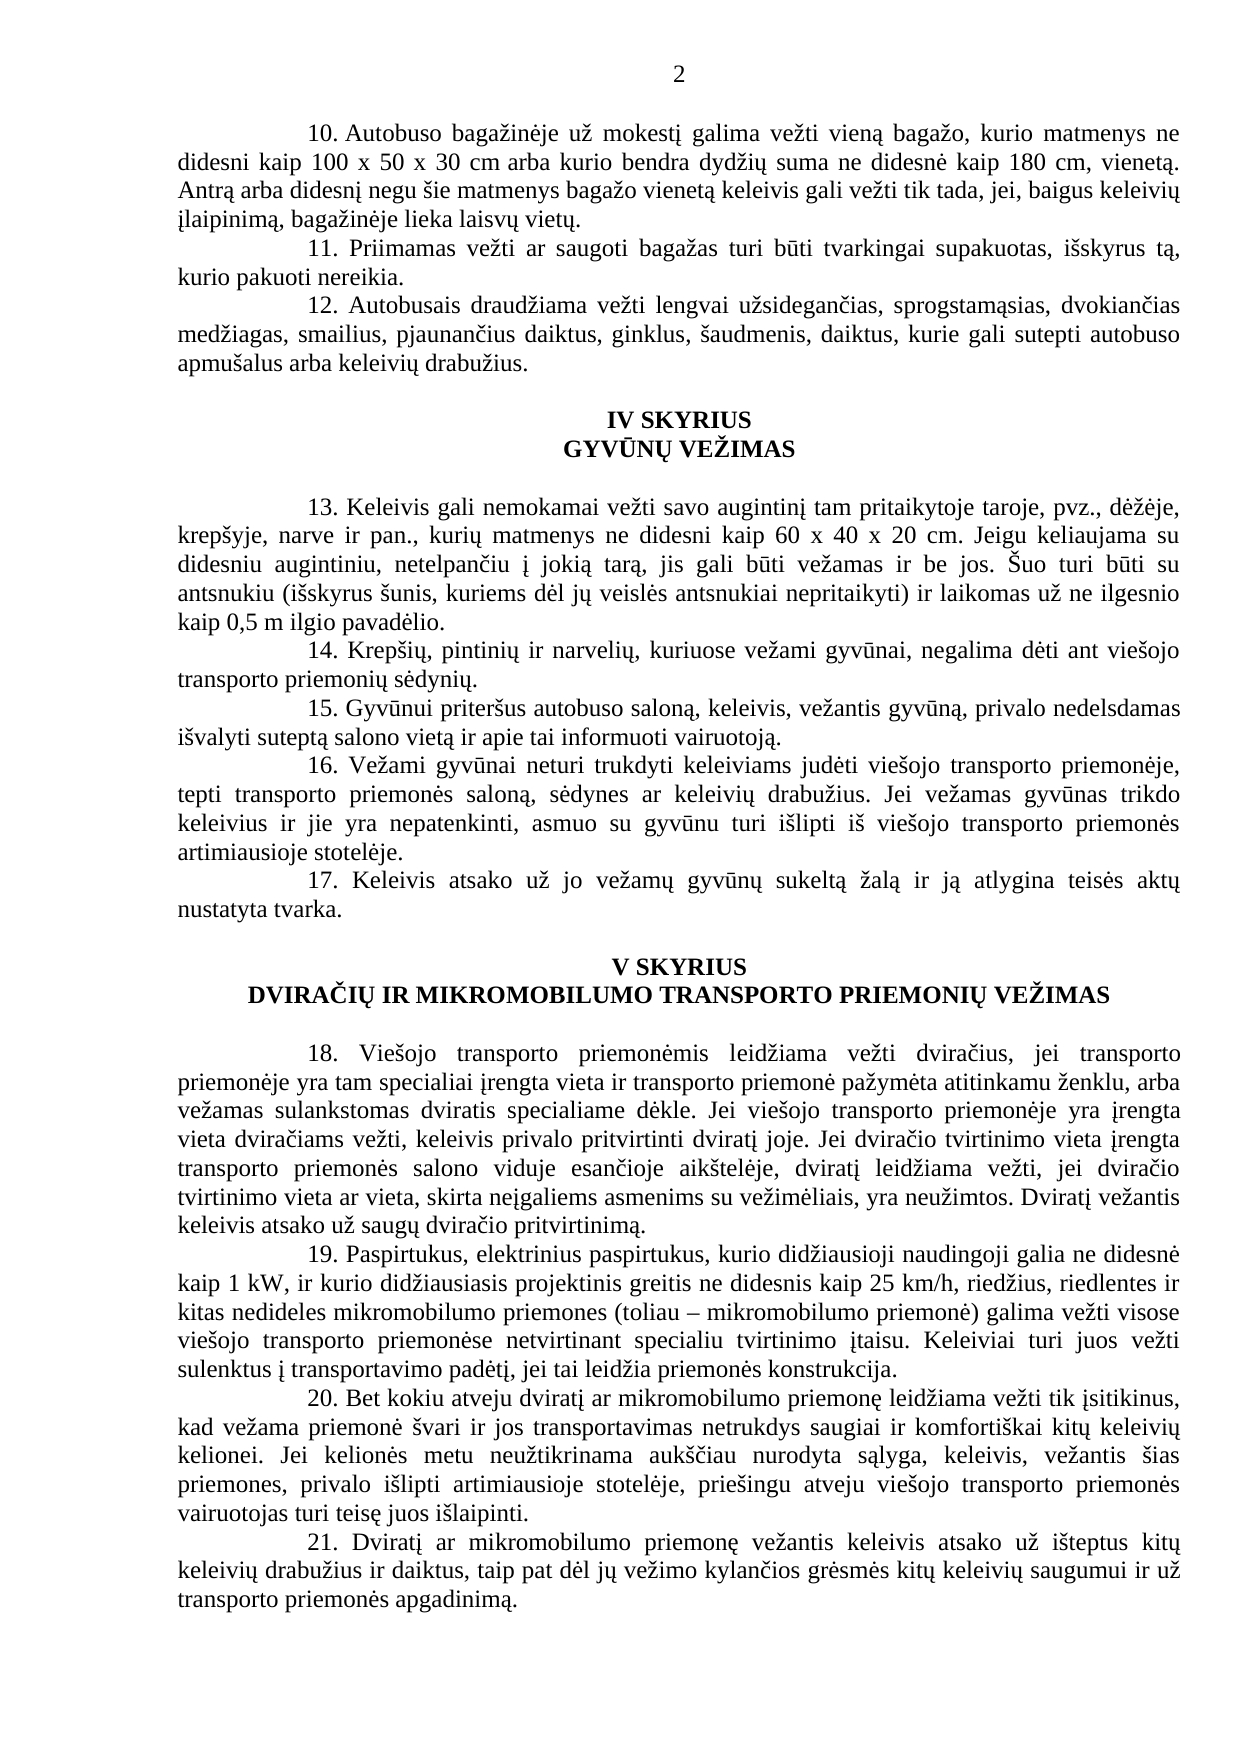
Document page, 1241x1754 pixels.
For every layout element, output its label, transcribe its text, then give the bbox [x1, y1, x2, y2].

text 17. Keleivis atsako už jo vežamų gyvūnų sukeltą žalą ir ją atlygina teisės aktų nustatyta tvarka. [177, 866, 1181, 923]
text 19. Paspirtukus, elektrinius paspirtukus, kurio didžiausioji naudingoji galia ne didesnė kaip 1 kW, ir kurio didžiausiasis projektinis greitis ne didesnis kaip 25 km/h, riedžius, riedlentes ir kitas nedideles mikromobilumo priemones (toliau – mikromobilumo priemonė) galima vežti visose viešojo transporto priemonėse netvirtinant specialiu tvirtinimo įtaisu. Keleiviai turi juos vežti sulenktus į transportavimo padėtį, jei tai leidžia priemonės konstrukcija. [177, 1239, 1181, 1383]
text GYVŪNŲ VEŽIMAS [177, 434, 1181, 463]
text 20. Bet kokiu atveju dviratį ar mikromobilumo priemonę leidžiama vežti tik įsitikinus, kad vežama priemonė švari ir jos transportavimas netrukdys saugiai ir komfortiškai kitų keleivių kelionei. Jei kelionės metu neužtikrinama aukščiau nurodyta sąlyga, keleivis, vežantis šias priemones, privalo išlipti artimiausioje stotelėje, priešingu atveju viešojo transporto priemonės vairuotojas turi teisę juos išlaipinti. [177, 1383, 1181, 1527]
text 14. Krepšių, pintinių ir narvelių, kuriuose vežami gyvūnai, negalima dėti ant viešojo transporto priemonių sėdynių. [177, 636, 1181, 693]
text 16. Vežami gyvūnai neturi trukdyti keleiviams judėti viešojo transporto priemonėje, tepti transporto priemonės saloną, sėdynes ar keleivių drabužius. Jei vežamas gyvūnas trikdo keleivius ir jie yra nepatenkinti, asmuo su gyvūnu turi išlipti iš viešojo transporto priemonės artimiausioje stotelėje. [177, 751, 1181, 866]
text 12. Autobusais draudžiama vežti lengvai užsidegančias, sprogstamąsias, dvokiančias medžiagas, smailius, pjaunančius daiktus, ginklus, šaudmenis, daiktus, kurie gali sutepti autobuso apmušalus arba keleivių drabužius. [177, 291, 1181, 377]
text 15. Gyvūnui priteršus autobuso saloną, keleivis, vežantis gyvūną, privalo nedelsdamas išvalyti suteptą salono vietą ir apie tai informuoti vairuotoją. [177, 693, 1181, 751]
text 10. Autobuso bagažinėje už mokestį galima vežti vieną bagažo, kurio matmenys ne didesni kaip 100 x 50 x 30 cm arba kurio bendra dydžių suma ne didesnė kaip 180 cm, vienetą. Antrą arba didesnį negu šie matmenys bagažo vienetą keleivis gali vežti tik tada, jei, baigus keleivių įlaipinimą, bagažinėje lieka laisvų vietų. [177, 118, 1181, 233]
text V SKYRIUS [177, 952, 1181, 981]
text 21. Dviratį ar mikromobilumo priemonę vežantis keleivis atsako už išteptus kitų keleivių drabužius ir daiktus, taip pat dėl jų vežimo kylančios grėsmės kitų keleivių saugumui ir už transporto priemonės apgadinimą. [177, 1527, 1181, 1613]
text 18. Viešojo transporto priemonėmis leidžiama vežti dviračius, jei transporto priemonėje yra tam specialiai įrengta vieta ir transporto priemonė pažymėta atitinkamu ženklu, arba vežamas sulankstomas dviratis specialiame dėkle. Jei viešojo transporto priemonėje yra įrengta vieta dviračiams vežti, keleivis privalo pritvirtinti dviratį joje. Jei dviračio tvirtinimo vieta įrengta transporto priemonės salono viduje esančioje aikštelėje, dviratį leidžiama vežti, jei dviračio tvirtinimo vieta ar vieta, skirta neįgaliems asmenims su vežimėliais, yra neužimtos. Dviratį vežantis keleivis atsako už saugų dviračio pritvirtinimą. [177, 1038, 1181, 1239]
text DVIRAČIŲ IR MIKROMOBILUMO TRANSPORTO PRIEMONIŲ VEŽIMAS [177, 981, 1181, 1009]
text IV SKYRIUS [177, 406, 1181, 434]
text 11. Priimamas vežti ar saugoti bagažas turi būti tvarkingai supakuotas, išskyrus tą, kurio pakuoti nereikia. [177, 233, 1181, 291]
text 13. Keleivis gali nemokamai vežti savo augintinį tam pritaikytoje taroje, pvz., dėžėje, krepšyje, narve ir pan., kurių matmenys ne didesni kaip 60 x 40 x 20 cm. Jeigu keliaujama su didesniu augintiniu, netelpančiu į jokią tarą, jis gali būti vežamas ir be jos. Šuo turi būti su antsnukiu (išskyrus šunis, kuriems dėl jų veislės antsnukiai nepritaikyti) ir laikomas už ne ilgesnio kaip 0,5 m ilgio pavadėlio. [177, 492, 1181, 636]
